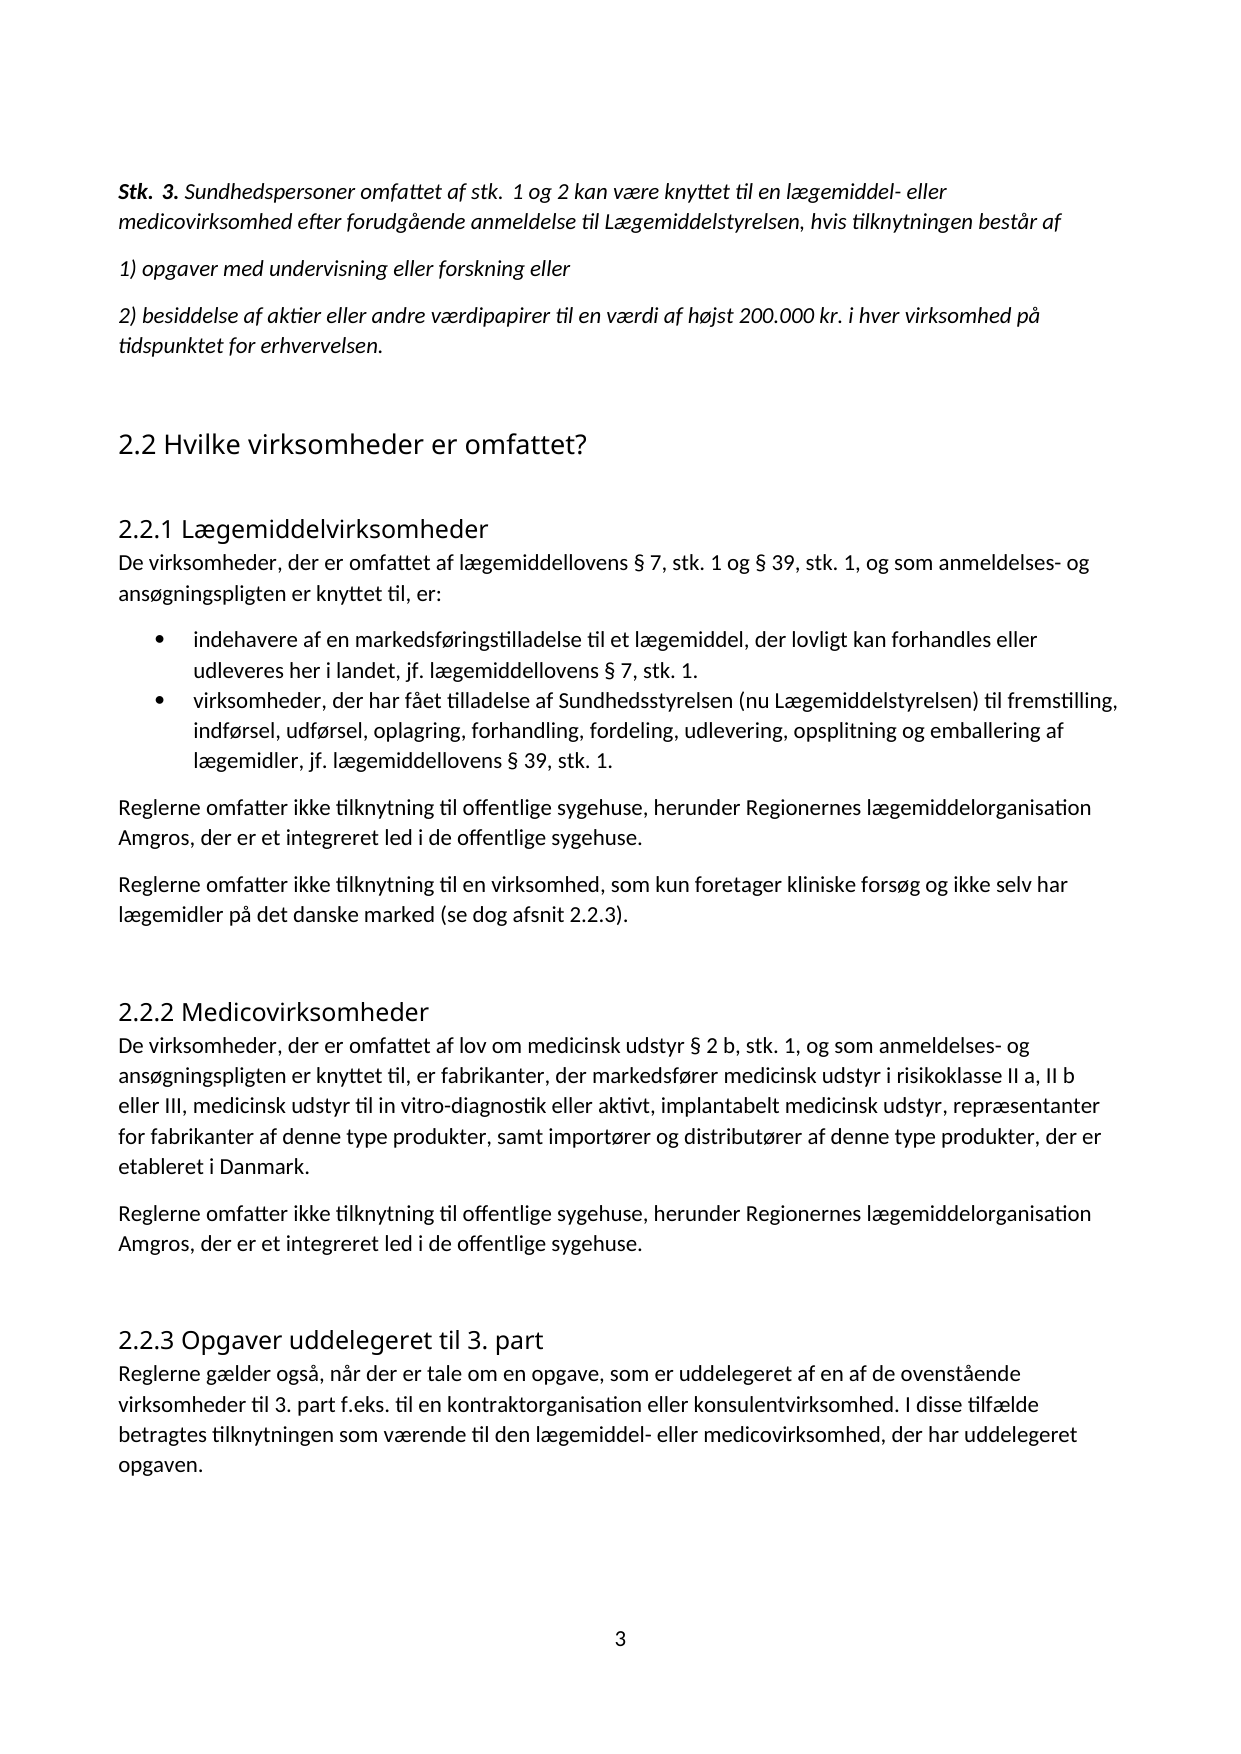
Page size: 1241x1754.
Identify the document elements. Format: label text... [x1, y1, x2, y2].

subtitle 2.2.2 Medicovirksomheder [118, 994, 1122, 1028]
text Stk. 3. Sundhedspersoner omfattet af stk. 1 og 2 kan være knyttet til en lægemiddel- eller medicovirksomhed efter forudgående anmeldelse til Lægemiddelstyrelsen, hvis tilknytningen består af [118, 177, 1122, 235]
text Reglerne omfatter ikke tilknytning til offentlige sygehuse, herunder Regionernes lægemiddelorganisation Amgros, der er et integreret led i de offentlige sygehuse. [118, 793, 1122, 852]
text Reglerne omfatter ikke tilknytning til offentlige sygehuse, herunder Regionernes lægemiddelorganisation Amgros, der er et integreret led i de offentlige sygehuse. [118, 1199, 1122, 1257]
text De virksomheder, der er omfattet af lægemiddellovens § 7, stk. 1 og § 39, stk. 1, og som anmeldelses- og ansøgningspligten er knyttet til, er: [118, 548, 1122, 607]
list virksomheder, der har fået tilladelse af Sundhedsstyrelsen (nu Lægemiddelstyrelsen) til fremstilling, indførsel, udførsel, oplagring, forhandling, fordeling, udlevering, opsplitning og emballering af lægemidler, jf. lægemiddellovens § 39, stk. 1. [156, 686, 1122, 774]
list indehavere af en markedsføringstilladelse til et lægemiddel, der lovligt kan forhandles eller udleveres her i landet, jf. lægemiddellovens § 7, stk. 1. [156, 626, 1122, 684]
subtitle 2.2 Hvilke virksomheder er omfattet? [118, 425, 1122, 462]
text De virksomheder, der er omfattet af lov om medicinsk udstyr § 2 b, stk. 1, og som anmeldelses- og ansøgningspligten er knyttet til, er fabrikanter, der markedsfører medicinsk udstyr i risikoklasse II a, II b eller III, medicinsk udstyr til in vitro-diagnostik eller aktivt, implantabelt medicinsk udstyr, repræsentanter for fabrikanter af denne type produkter, samt importører og distributører af denne type produkter, der er etableret i Danmark. [118, 1031, 1122, 1180]
text 2) besiddelse af aktier eller andre værdipapirer til en værdi af højst 200.000 kr. i hver virksomhed på tidspunktet for erhvervelsen. [118, 301, 1122, 359]
subtitle 2.2.3 Opgaver uddelegeret til 3. part [118, 1323, 1122, 1357]
text Reglerne gælder også, når der er tale om en opgave, som er uddelegeret af en af de ovenstående virksomheder til 3. part f.eks. til en kontraktorganisation eller konsulentvirksomhed. I disse tilfælde betragtes tilknytningen som værende til den lægemiddel- eller medicovirksomhed, der har uddelegeret opgaven. [118, 1359, 1122, 1478]
subtitle 2.2.1 Lægemiddelvirksomheder [118, 512, 1122, 546]
text Reglerne omfatter ikke tilknytning til en virksomhed, som kun foretager kliniske forsøg og ikke selv har lægemidler på det danske marked (se dog afsnit 2.2.3). [118, 870, 1122, 929]
text 1) opgaver med undervisning eller forskning eller [118, 254, 1122, 282]
